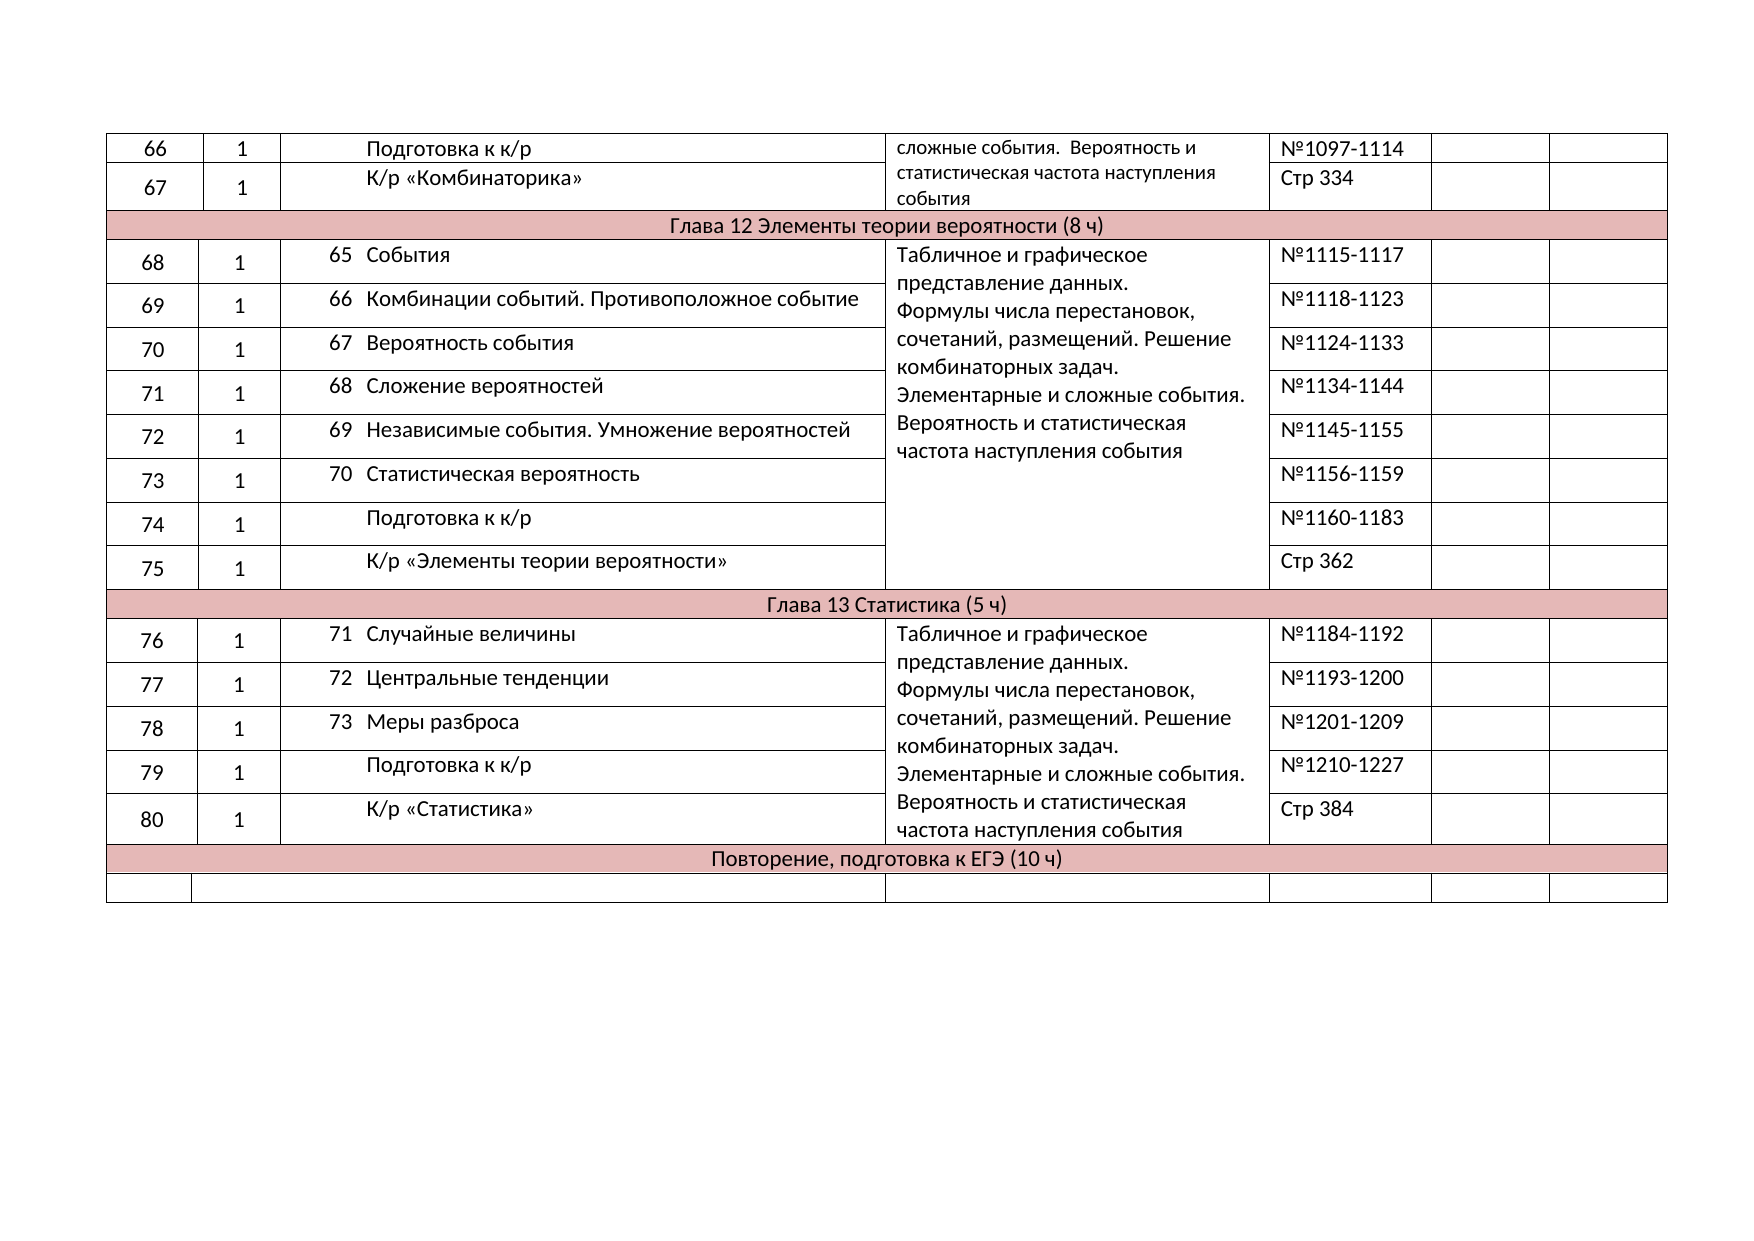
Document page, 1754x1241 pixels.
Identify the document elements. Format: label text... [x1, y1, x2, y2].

table_cell [1550, 751, 1667, 793]
table_cell №1184-1192 [1270, 619, 1431, 662]
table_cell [886, 240, 1269, 589]
table_cell [1550, 134, 1667, 162]
table_cell Подготовка к к/р [281, 503, 885, 545]
table_cell 1 [204, 163, 280, 210]
table_cell [1550, 619, 1667, 662]
table_cell 1 [199, 371, 280, 414]
table_cell [1432, 751, 1549, 793]
table_cell [1550, 707, 1667, 749]
table_cell [1432, 371, 1549, 414]
table_cell [1432, 503, 1549, 545]
table_cell 67 [107, 163, 203, 210]
table_cell 1 [199, 328, 280, 370]
table_cell 73 [107, 459, 198, 502]
table_cell [1550, 874, 1667, 902]
table_cell 1 [198, 619, 280, 662]
table_cell №1124-1133 [1270, 328, 1431, 370]
table_cell [1432, 328, 1549, 370]
table_cell [1550, 794, 1667, 843]
table_cell 1 [199, 459, 280, 502]
table_cell [1270, 874, 1431, 902]
table_cell 68 [107, 240, 198, 283]
table_cell Стр 362 [1270, 546, 1431, 589]
table_cell №1115-1117 [1270, 240, 1431, 283]
table_cell Стр 384 [1270, 794, 1431, 843]
table_cell 79 [107, 751, 197, 793]
table_cell №1201-1209 [1270, 707, 1431, 749]
table_cell 77 [107, 663, 197, 706]
table_cell 1 [204, 134, 280, 162]
table_cell 1 [199, 546, 280, 589]
table_cell Глава 12 Элементы теории вероятности (8 ч) [107, 211, 1667, 239]
table_cell [1550, 503, 1667, 545]
table_cell 1 [199, 503, 280, 545]
table_cell К/р «Элементы теории вероятности» [281, 546, 885, 589]
table_cell 1 [199, 240, 280, 283]
table_cell [1550, 328, 1667, 370]
table_cell 1 [198, 663, 280, 706]
table_cell №1156-1159 [1270, 459, 1431, 502]
table_cell К/р «Статистика» [281, 794, 885, 843]
table_cell [1550, 663, 1667, 706]
table_cell К/р «Комбинаторика» [281, 163, 885, 210]
table_cell Стр 334 [1270, 163, 1431, 210]
table_cell Комбинации событий. Противоположное событие [281, 284, 885, 327]
table_cell Статистическая вероятность [281, 459, 885, 502]
table_cell 1 [198, 751, 280, 793]
table_cell [1432, 134, 1549, 162]
table_cell [107, 874, 191, 902]
table_cell №1097-1114 [1270, 134, 1431, 162]
table_cell [1550, 546, 1667, 589]
table_cell 71 [107, 371, 198, 414]
table_cell Подготовка к к/р [281, 134, 885, 162]
table_cell Вероятность события [281, 328, 885, 370]
table_cell 75 [107, 546, 198, 589]
table_cell Глава 13 Статистика (5 ч) [107, 590, 1667, 618]
table_cell Независимые события. Умножение вероятностей [281, 415, 885, 458]
table_cell 1 [198, 707, 280, 749]
table_cell 74 [107, 503, 198, 545]
table_cell 78 [107, 707, 197, 749]
table_cell [1432, 284, 1549, 327]
table_cell [1432, 459, 1549, 502]
table_cell [1550, 371, 1667, 414]
table_cell [1550, 415, 1667, 458]
table_cell №1193-1200 [1270, 663, 1431, 706]
table_cell №1118-1123 [1270, 284, 1431, 327]
table_cell [1432, 163, 1549, 210]
table_cell 69 [107, 284, 198, 327]
table_cell [1550, 459, 1667, 502]
table_cell 70 [107, 328, 198, 370]
table_cell [192, 874, 885, 902]
table_cell 1 [198, 794, 280, 843]
table_cell Меры разброса [281, 707, 885, 749]
table_cell 72 [107, 415, 198, 458]
table_cell [1432, 874, 1549, 902]
table_cell [1432, 794, 1549, 843]
table_cell 1 [199, 284, 280, 327]
table_cell №1210-1227 [1270, 751, 1431, 793]
table_cell События [281, 240, 885, 283]
table_cell [886, 874, 1269, 902]
table_cell Случайные величины [281, 619, 885, 662]
table_cell [1432, 546, 1549, 589]
table_cell [1550, 284, 1667, 327]
table_cell [1550, 163, 1667, 210]
table_cell [1432, 415, 1549, 458]
table_cell 80 [107, 794, 197, 843]
table_cell №1134-1144 [1270, 371, 1431, 414]
table_cell 66 [107, 134, 203, 162]
table_cell [1432, 619, 1549, 662]
table_cell 1 [199, 415, 280, 458]
table_cell [1432, 240, 1549, 283]
table_cell Центральные тенденции [281, 663, 885, 706]
table_cell Сложение вероятностей [281, 371, 885, 414]
table_cell 76 [107, 619, 197, 662]
table_cell [1432, 707, 1549, 749]
table_cell [1550, 240, 1667, 283]
table_cell Подготовка к к/р [281, 751, 885, 793]
table_cell [1432, 663, 1549, 706]
table_cell №1145-1155 [1270, 415, 1431, 458]
table_cell №1160-1183 [1270, 503, 1431, 545]
table_cell Повторение, подготовка к ЕГЭ (10 ч) [107, 845, 1667, 872]
